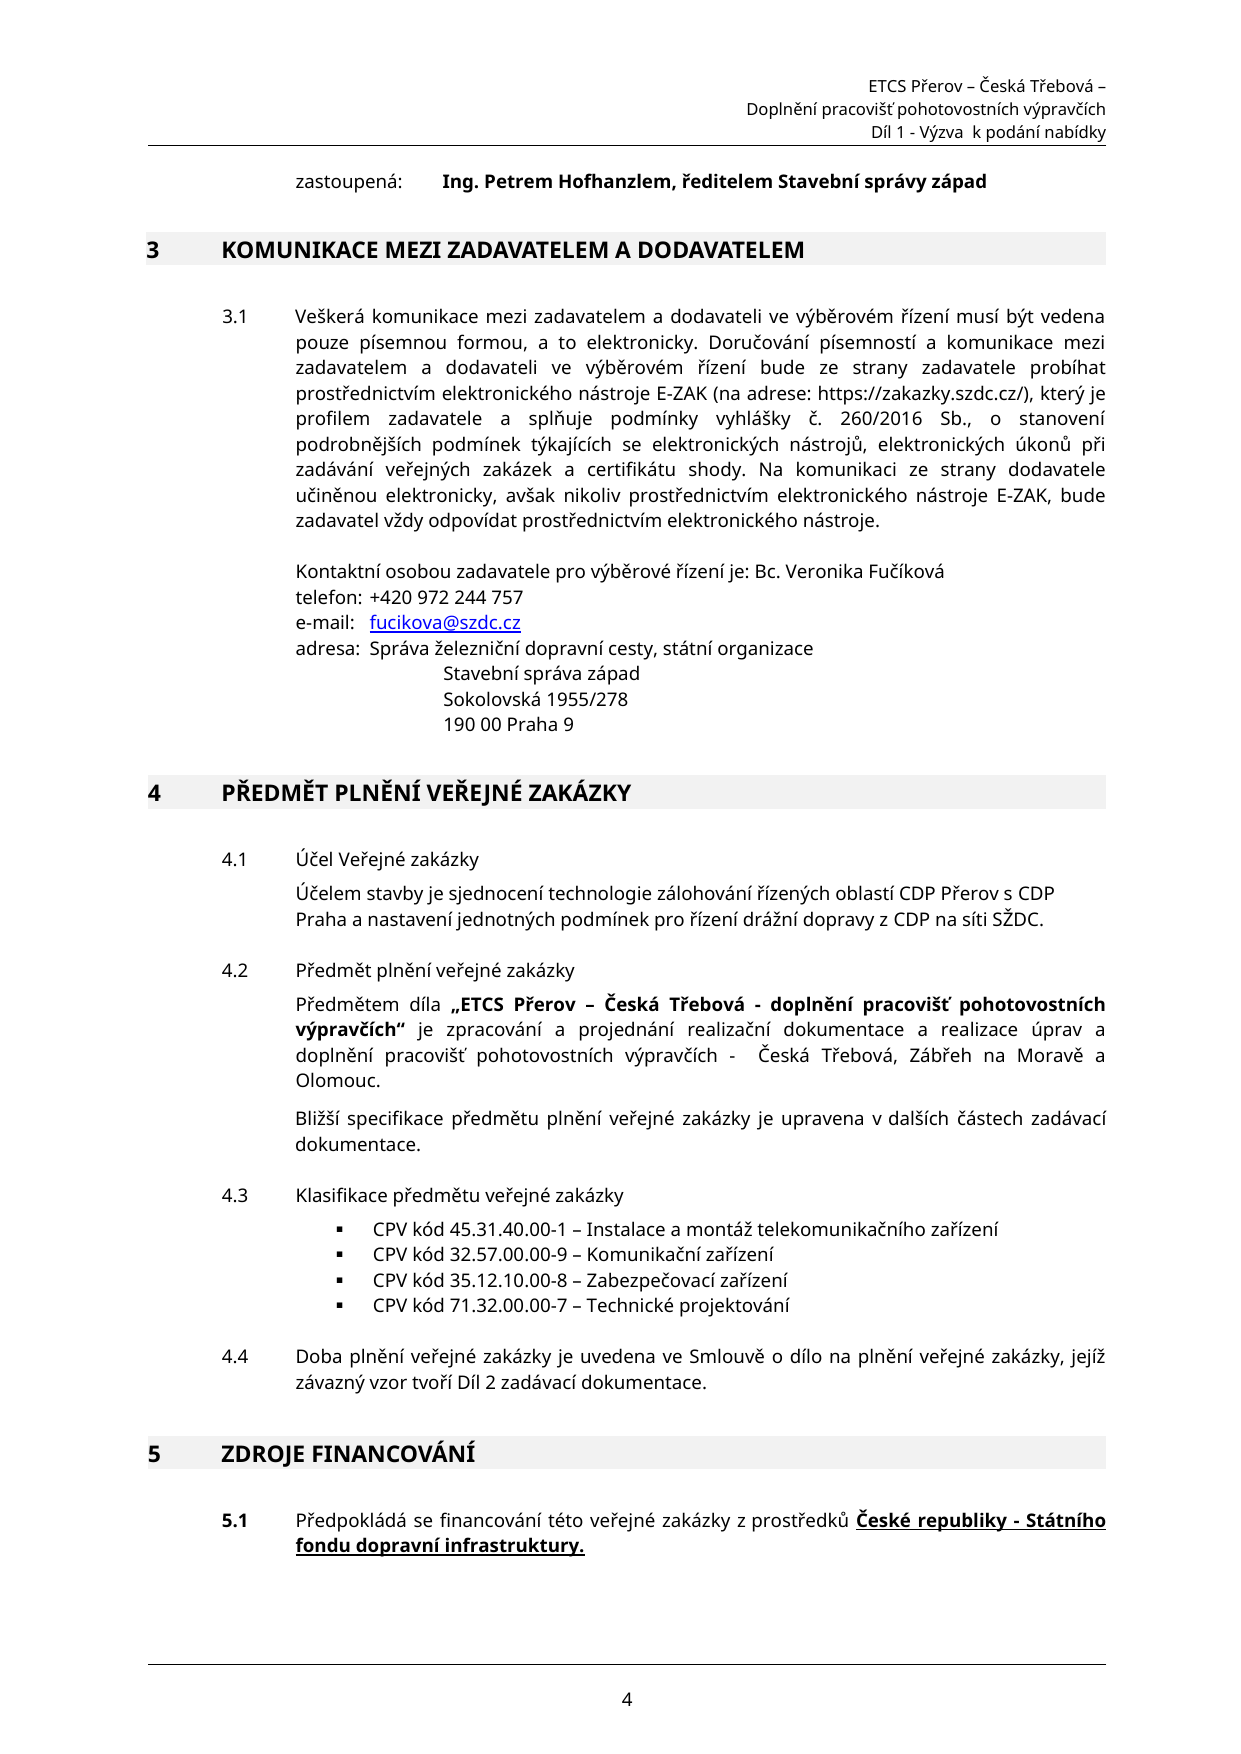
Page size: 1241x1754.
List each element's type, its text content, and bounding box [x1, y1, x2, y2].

text Účelem stavby je sjednocení technologie zálohování řízených oblastí CDP Přerov s CDP Praha a nastavení jednotných podmínek pro řízení drážní dopravy z CDP na síti SŽDC. [295, 881, 1106, 932]
text e-mail: fucikova@szdc.cz [295, 610, 1106, 635]
text adresa: Správa železniční dopravní cesty, státní organizace [295, 635, 1106, 661]
list Doba plnění veřejné zakázky je uvedena ve Smlouvě o dílo na plnění veřejné zakázky, jejíž závazný vzor tvoří Díl 2 zadávací dokumentace. [222, 1343, 1106, 1394]
list Předmětem díla „ETCS Přerov – Česká Třebová - doplnění pracovišť pohotovostních výpravčích“ je zpracování a projednání realizační dokumentace a realizace úprav a doplnění pracovišť pohotovostních výpravčích - Česká Třebová, Zábřeh na Moravě a Olomouc. [295, 991, 1106, 1093]
list Předpokládá se financování této veřejné zakázky z prostředků České republiky - Státního fondu dopravní infrastruktury. [222, 1507, 1106, 1558]
subtitle ZDROJE FINANCOVÁNÍ [148, 1436, 1106, 1469]
list KOMUNIKACE MEZI ZADAVATELEM A DODAVATELEM [146, 232, 1106, 265]
list Veškerá komunikace mezi zadavatelem a dodavateli ve výběrovém řízení musí být vedena pouze písemnou formou, a to elektronicky. Doručování písemností a komunikace mezi zadavatelem a dodavateli ve výběrovém řízení bude ze strany zadavatele probíhat prostřednictvím elektronického nástroje E-ZAK (na adrese: https://zakazky.szdc.cz/), který je profilem zadavatele a splňuje podmínky vyhlášky č. 260/2016 Sb., o stanovení podrobnějších podmínek týkajících se elektronických nástrojů, elektronických úkonů při zadávání veřejných zakázek a certifikátu shody. Na komunikaci ze strany dodavatele učiněnou elektronicky, avšak nikoliv prostřednictvím elektronického nástroje E-ZAK, bude zadavatel vždy odpovídat prostřednictvím elektronického nástroje. [222, 303, 1106, 533]
list CPV kód 35.12.10.00-8 – Zabezpečovací zařízení [335, 1267, 1106, 1292]
list CPV kód 45.31.40.00-1 – Instalace a montáž telekomunikačního zařízení [335, 1216, 1106, 1241]
text telefon: +420 972 244 757 [295, 584, 1106, 610]
text Stavební správa západ [295, 661, 1106, 686]
list CPV kód 71.32.00.00-7 – Technické projektování [335, 1292, 1106, 1318]
text 190 00 Praha 9 [295, 712, 1106, 737]
text zastoupená: Ing. Petrem Hofhanzlem, ředitelem Stavební správy západ [295, 168, 1106, 194]
list Účel Veřejné zakázky [222, 847, 1106, 872]
list Klasifikace předmětu veřejné zakázky [222, 1182, 1106, 1208]
text Sokolovská 1955/278 [295, 686, 1106, 712]
subtitle PŘEDMĚT PLNĚNÍ VEŘEJNÉ ZAKÁZKY [148, 775, 1106, 809]
list CPV kód 32.57.00.00-9 – Komunikační zařízení [335, 1241, 1106, 1267]
list Předmět plnění veřejné zakázky [222, 957, 1106, 983]
text Kontaktní osobou zadavatele pro výběrové řízení je: Bc. Veronika Fučíková [295, 559, 1106, 584]
text Bližší specifikace předmětu plnění veřejné zakázky je upravena v dalších částech zadávací dokumentace. [295, 1106, 1106, 1157]
